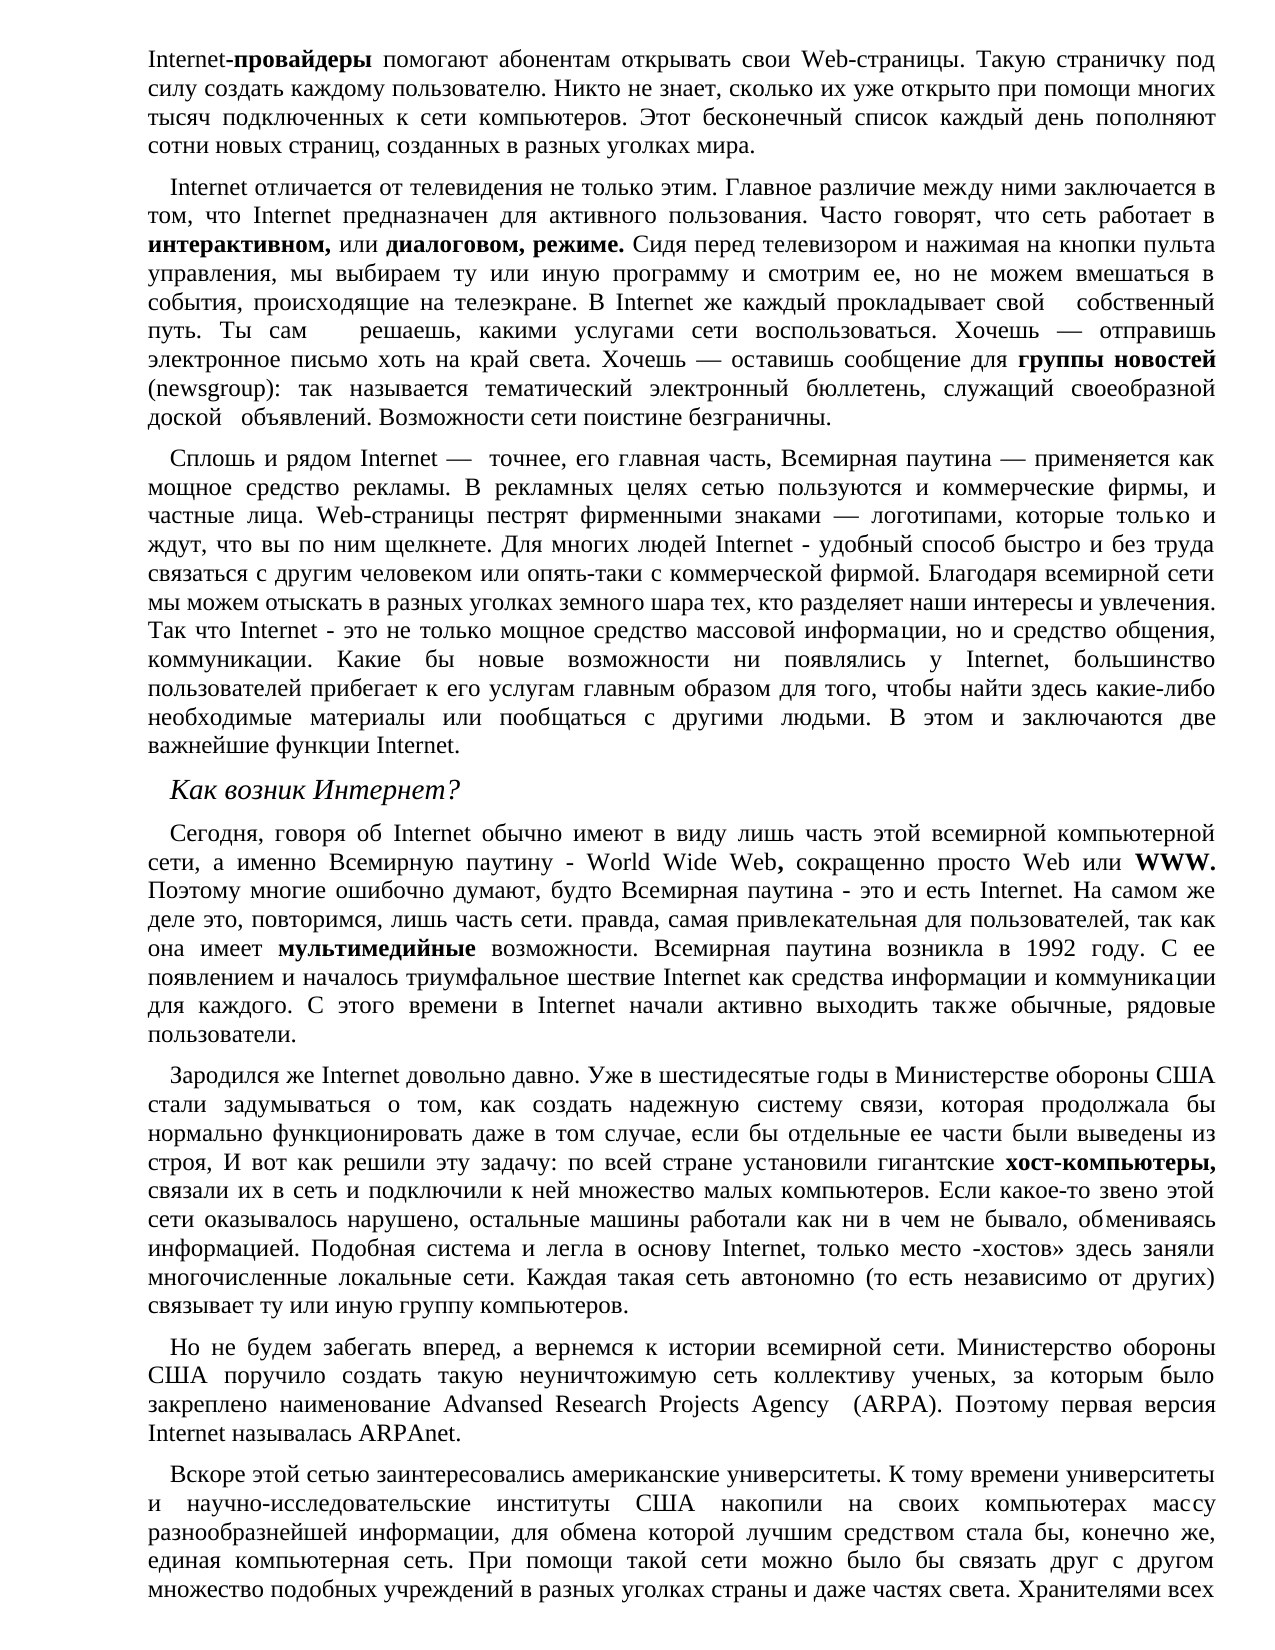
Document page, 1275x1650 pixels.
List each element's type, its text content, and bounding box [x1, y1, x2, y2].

text Зародился же Internet довольно давно. Уже в шестидесятые годы в Министерстве обороны США стали задумываться о том, как создать надежную систему связи, которая продолжала бы нормально функционировать даже в том случае, если бы отдельные ее части были выведены из строя, И вот как решили эту задачу: по всей стране установили гигантские хост-компьютеры, связали их в сеть и подключили к ней множество малых компьютеров. Если какое-то звено этой сети оказывалось нарушено, остальные машины работали как ни в чем не бывало, обмениваясь информацией. Подобная система и легла в основу Internet, только место -хостов» здесь заняли многочисленные локальные сети. Каждая такая сеть автономно (то есть независимо от других) связывает ту или иную группу компьютеров. [148, 1060, 1216, 1319]
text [148, 44, 1216, 159]
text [148, 1459, 1216, 1603]
text Сегодня, говоря об Internet обычно имеют в виду лишь часть этой всемирной компьютерной сети, а именно Всемирную паутину - World Wide Web, сокращенно просто Web или WWW. Поэтому многие ошибочно думают, будто Всемирная паутина - это и есть Internet. На самом же деле это, повторимся, лишь часть сети. правда, самая привлекательная для пользователей, так как она имеет мультимедийные возможности. Всемирная паутина возникла в 1992 году. С ее появлением и началось триумфальное шествие Internet как средства информации и коммуникации для каждого. С этого времени в Internet начали активно выходить также обычные, рядовые пользователи. [148, 818, 1216, 1048]
text Но не будем забегать вперед, а вернемся к истории всемирной сети. Министерство обороны СШA поручило создать такую неуничтожимую сеть коллективу ученых, за которым было закреплено наименование Advansed Research Projects Agency (АRРА). Поэтому первая версия Internet называлась ARPAnet. [148, 1332, 1216, 1447]
text Как возник Интернет? [148, 772, 1216, 805]
text Internet отличается от телевидения не только этим. Главное различие между ними заключается в том, что Internet предназначен для активного пользования. Часто говорят, что сеть работает в интерактивном, или диалоговом, режиме. Сидя перед телевизором и нажимая на кнопки пульта управления, мы выбираем ту или иную программу и смотрим ее, но не можем вмешаться в события, происходящие на телеэкране. В Internet же каждый прокладывает свой собственный путь. Ты сам решаешь, какими услугами сети воспользоваться. Хочешь — отправишь электронное письмо хоть на край света. Хочешь — оставишь сообщение для группы новостей (newsgroup): так называется тематический электронный бюллетень, служащий своеобразной доской объявлений. Возможности сети поистине безграничны. [148, 172, 1216, 431]
text Сплошь и рядом Internet — точнее, его главная часть, Всемирная паутина — применяется как мощное средство рекламы. В рекламных целях сетью пользуются и коммерческие фирмы, и частные лица. Web-страницы пестрят фирменными знаками — логотипами, которые только и ждут, что вы по ним щелкнете. Для многих людей Internet - удобный способ быстро и без труда связаться с другим человеком или опять-таки с коммерческой фирмой. Благодаря всемирной сети мы можем отыскать в разных уголках земного шара тех, кто разделяет наши интересы и увлечения. Так что Internet - это не только мощное средство массовой информации, но и средство общения, коммуникации. Какие бы новые возможности ни появлялись у Internet, большинство пользователей прибегает к его услугам главным образом для того, чтобы найти здесь какие-либо необходимые материалы или пообщаться с другими людьми. В этом и заключаются две важнейшие функции Internet. [148, 443, 1216, 759]
